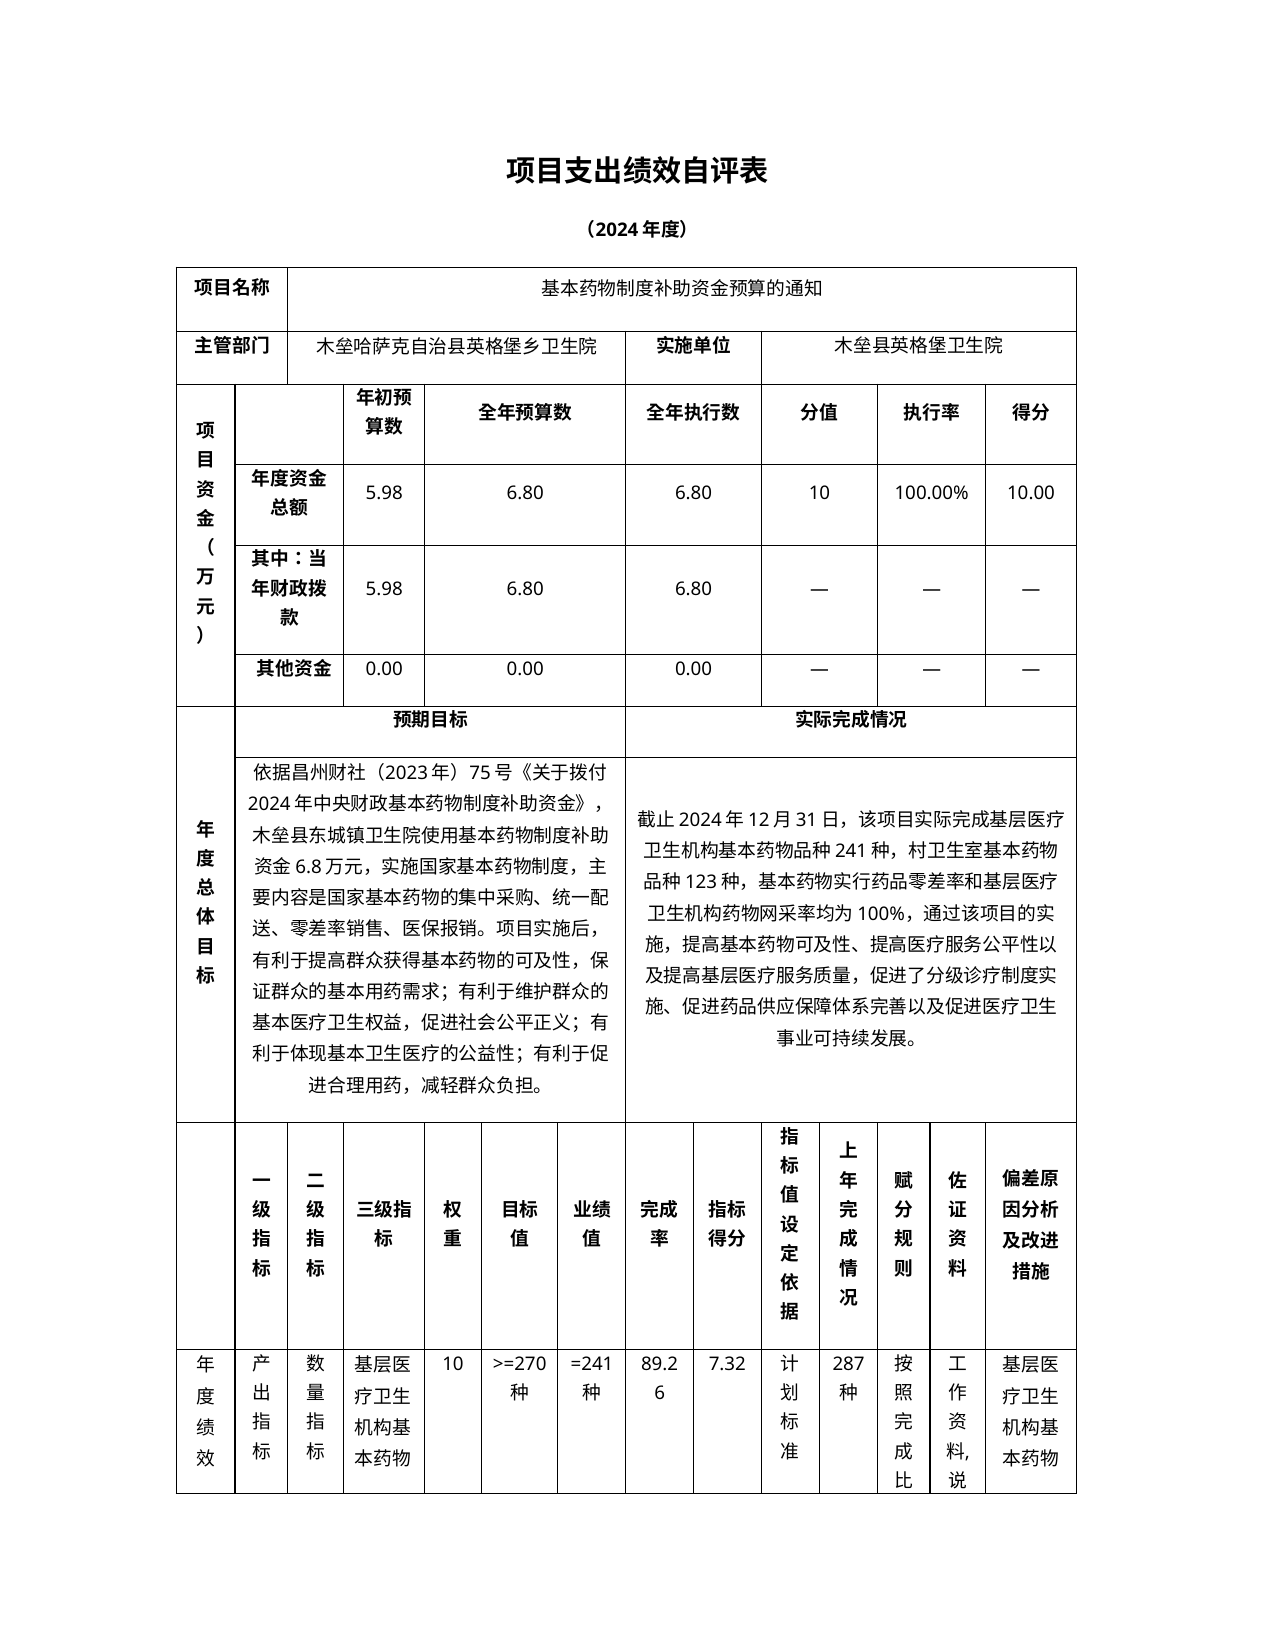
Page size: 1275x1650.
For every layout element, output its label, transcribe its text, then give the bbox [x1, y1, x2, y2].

text （2024年度） [187, 216, 1087, 242]
table_cell — [762, 546, 877, 654]
table_cell =241种 [558, 1350, 625, 1493]
table_cell 计划标准 [762, 1350, 819, 1493]
table_cell 287种 [820, 1350, 877, 1493]
table_cell 佐证资料 [931, 1123, 985, 1349]
table_cell 89.26 [626, 1350, 693, 1493]
table_cell — [986, 546, 1076, 654]
table_cell 按照完成比例赋分 [878, 1350, 929, 1493]
table_cell 完成率 [626, 1123, 693, 1349]
table_cell 指标得分 [694, 1123, 761, 1349]
table_header 项目名称 [177, 268, 287, 331]
table_cell >=270种 [482, 1350, 557, 1493]
table_cell 截止2024年12月31日，该项目实际完成基层医疗卫生机构基本药物品种241种，村卫生室基本药物品种123种，基本药物实行药品零差率和基层医疗卫生机构药物网采率均为100%，通过该项目的实施，提高基本药物可及性、提高医疗服务公平性以及提高基层医疗服务质量，促进了分级诊疗制度实施、促进药品供应保障体系完善以及促进医疗卫生事业可持续发展。 [626, 758, 1076, 1122]
table_cell 5.98 [344, 546, 424, 654]
table_cell 权重 [425, 1123, 481, 1349]
table_cell 6.80 [626, 465, 761, 544]
table_cell — [762, 655, 877, 706]
table_cell 0.00 [626, 655, 761, 706]
table_cell 执行率 [878, 385, 985, 464]
table_cell 100.00% [878, 465, 985, 544]
table_cell 指标值设定依据 [762, 1123, 819, 1349]
table_cell 工作资料,说明材料 [931, 1350, 985, 1493]
table_cell 三级指标 [344, 1123, 424, 1349]
table_cell 得分 [986, 385, 1076, 464]
table_cell 实施单位 [626, 332, 761, 383]
table_cell [236, 385, 343, 464]
table_cell 木垒哈萨克自治县英格堡乡卫生院 [288, 332, 625, 383]
table_cell 数量指标 [288, 1350, 343, 1493]
table_cell 依据昌州财社（2023年）75号《关于拨付2024年中央财政基本药物制度补助资金》，木垒县东城镇卫生院使用基本药物制度补助资金6.8万元，实施国家基本药物制度，主要内容是国家基本药物的集中采购、统一配送、零差率销售、医保报销。项目实施后，有利于提高群众获得基本药物的可及性，保证群众的基本用药需求；有利于维护群众的基本医疗卫生权益，促进社会公平正义；有利于体现基本卫生医疗的公益性；有利于促进合理用药，减轻群众负担。 [236, 758, 625, 1122]
table_cell 年初预算数 [344, 385, 424, 464]
table_cell 6.80 [425, 546, 625, 654]
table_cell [986, 1350, 1076, 1493]
table_cell 一级指标 [236, 1123, 287, 1349]
table_header 基本药物制度补助资金预算的通知 [288, 268, 1076, 331]
table_cell 0.00 [344, 655, 424, 706]
table_cell 10 [762, 465, 877, 544]
table_cell 10 [425, 1350, 481, 1493]
table_cell [177, 1123, 234, 1349]
table_cell 偏差原因分析及改进措施 [986, 1123, 1076, 1349]
table_cell 年度资金总额 [236, 465, 343, 544]
table_cell 年度绩效指标完成情况 [177, 1350, 234, 1493]
table_cell 7.32 [694, 1350, 761, 1493]
table_cell — [878, 655, 985, 706]
table_cell 主管部门 [177, 332, 287, 383]
table_cell 上年完成情况 [820, 1123, 877, 1349]
table_cell — [986, 655, 1076, 706]
table_cell 0.00 [425, 655, 625, 706]
table_cell 目标值 [482, 1123, 557, 1349]
table_cell 预期目标 [236, 707, 625, 757]
table_cell 实际完成情况 [626, 707, 1076, 757]
table_cell 6.80 [626, 546, 761, 654]
table_cell 赋分规则 [878, 1123, 929, 1349]
table_cell 10.00 [986, 465, 1076, 544]
table_cell 6.80 [425, 465, 625, 544]
table_cell 分值 [762, 385, 877, 464]
table_cell 基层医疗卫生机构基本药物品种 [344, 1350, 424, 1493]
text 项目支出绩效自评表 [187, 150, 1087, 190]
table_cell 产出指标 [236, 1350, 287, 1493]
table_cell 二级指标 [288, 1123, 343, 1349]
table_cell 其中：当年财政拨款 [236, 546, 343, 654]
table_cell 业绩值 [558, 1123, 625, 1349]
table_cell 5.98 [344, 465, 424, 544]
table_cell — [878, 546, 985, 654]
table_cell 项目资金 （万元） [177, 385, 234, 706]
table_cell 全年预算数 [425, 385, 625, 464]
table_cell 年度总体目标 [177, 707, 234, 1122]
table_cell 木垒县英格堡卫生院 [762, 332, 1076, 383]
table_cell 其他资金 [236, 655, 343, 706]
table_cell 全年执行数 [626, 385, 761, 464]
